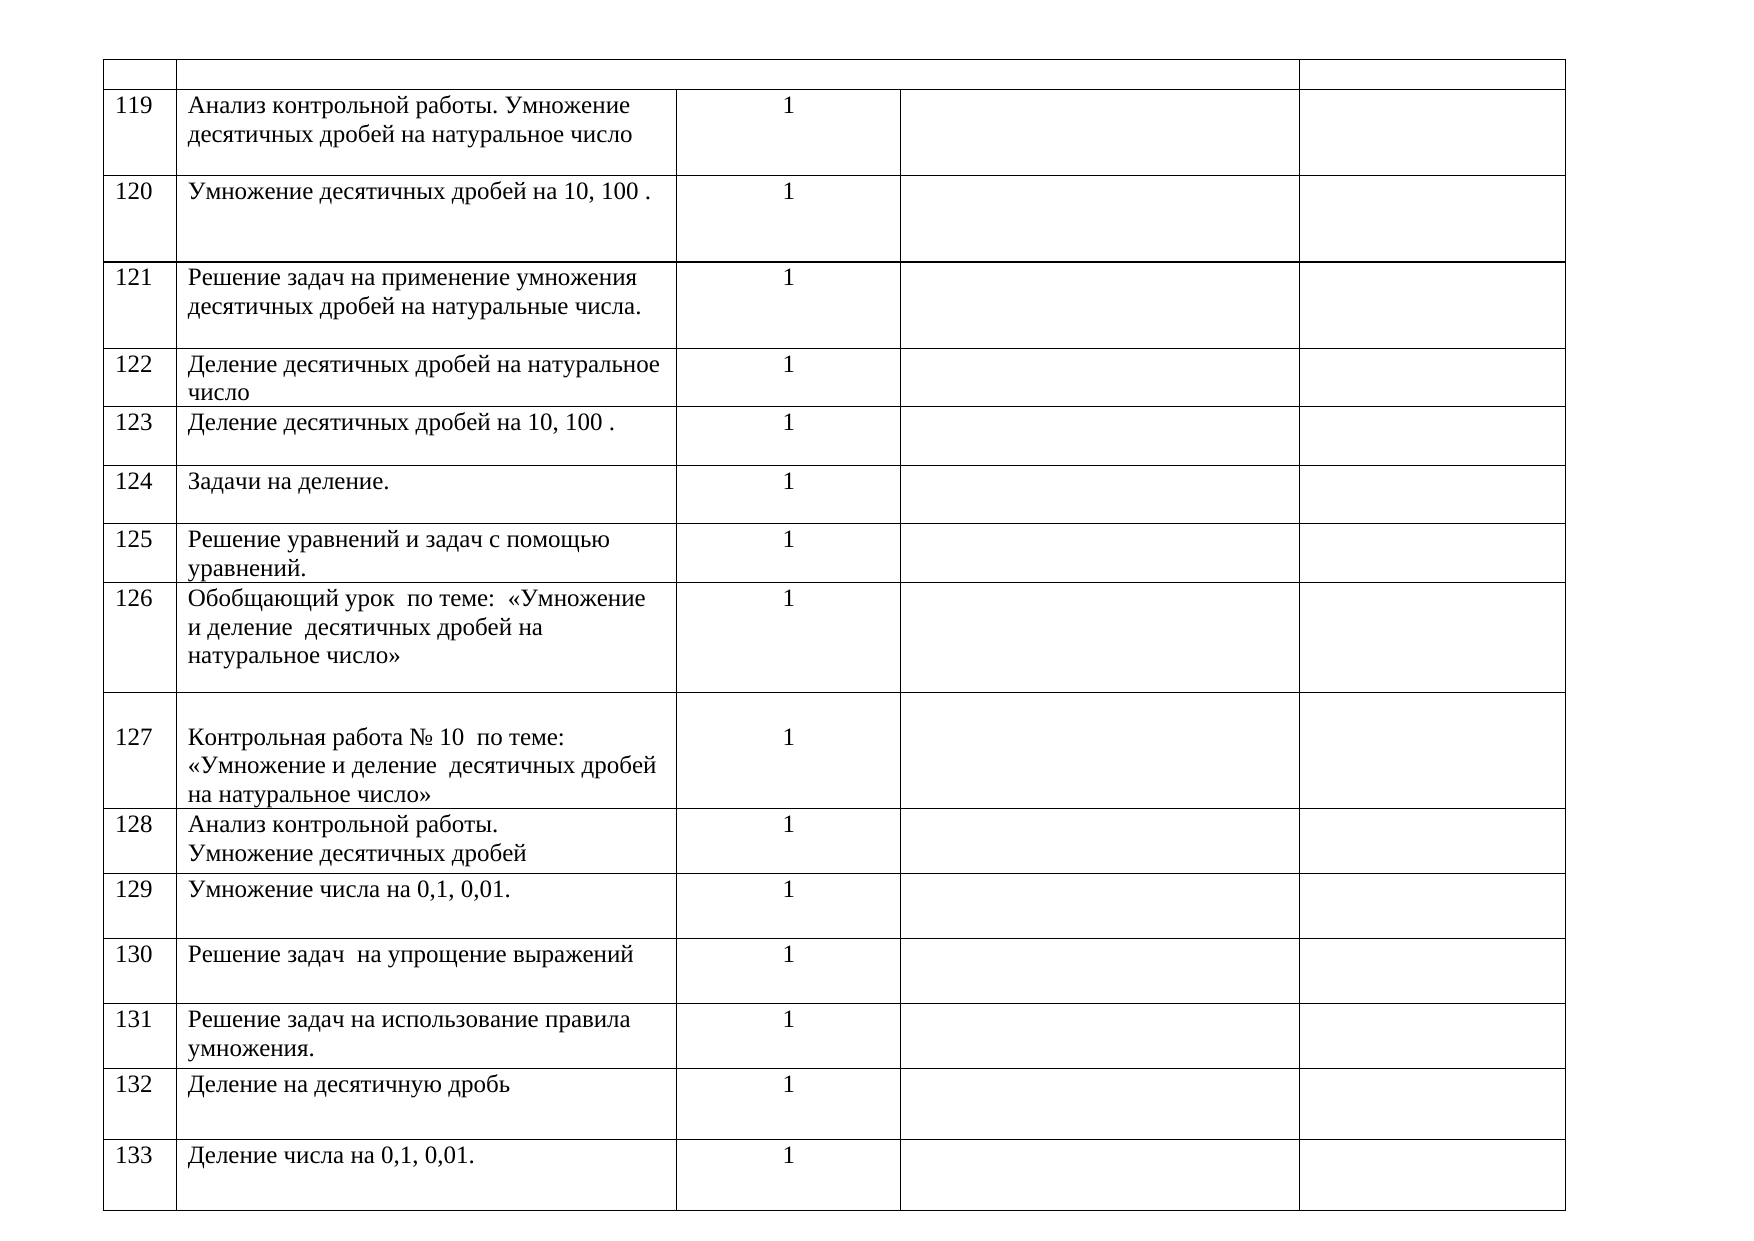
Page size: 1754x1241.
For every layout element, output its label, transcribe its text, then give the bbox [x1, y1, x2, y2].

table_cell 121 [104, 263, 176, 348]
table_cell 131 [104, 1004, 176, 1068]
table_cell 1 [677, 874, 900, 938]
table_cell 129 [104, 874, 176, 938]
table_cell [1300, 524, 1565, 582]
table_cell Контрольная работа № 10 по теме: «Умножение и деление десятичных дробей на натуральное число» [177, 693, 676, 808]
table_cell [1300, 349, 1565, 406]
table_cell Деление числа на 0,1, 0,01. [177, 1140, 676, 1210]
table_cell [1300, 1069, 1565, 1139]
table_cell [901, 1140, 1299, 1210]
table_cell [1300, 60, 1565, 89]
table_cell [901, 90, 1299, 175]
table_cell 125 [104, 524, 176, 582]
table_cell [1300, 263, 1565, 348]
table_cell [177, 60, 1299, 89]
table_cell Обобщающий урок по теме: «Умножение и деление десятичных дробей на натуральное число» [177, 583, 676, 692]
table_cell [901, 1004, 1299, 1068]
table_cell Деление на десятичную дробь [177, 1069, 676, 1139]
table_cell 130 [104, 939, 176, 1003]
table_cell 1 [677, 693, 900, 808]
table_cell 1 [677, 1140, 900, 1210]
table_cell Умножение десятичных дробей на 10, 100 . [177, 176, 676, 261]
table_cell 122 [104, 349, 176, 406]
table_cell [901, 939, 1299, 1003]
table_cell [1300, 874, 1565, 938]
table_cell [1300, 939, 1565, 1003]
table_cell 1 [677, 90, 900, 175]
table_cell [1300, 1140, 1565, 1210]
table_cell Решение задач на применение умножения десятичных дробей на натуральные числа. [177, 263, 676, 348]
table_cell Деление десятичных дробей на натуральное число [177, 349, 676, 406]
table_cell 132 [104, 1069, 176, 1139]
table_cell [901, 524, 1299, 582]
table_cell 1 [677, 524, 900, 582]
table_cell 1 [677, 1004, 900, 1068]
table_cell Анализ контрольной работы. Умножение десятичных дробей [177, 809, 676, 873]
table_cell [901, 693, 1299, 808]
table_cell 1 [677, 939, 900, 1003]
table_cell [1300, 583, 1565, 692]
table_cell 133 [104, 1140, 176, 1210]
table_cell [1300, 407, 1565, 465]
table_cell Умножение числа на 0,1, 0,01. [177, 874, 676, 938]
table_cell [901, 176, 1299, 261]
table_cell [901, 349, 1299, 406]
table_cell 123 [104, 407, 176, 465]
table_cell 1 [677, 349, 900, 406]
table_cell [901, 809, 1299, 873]
table_cell 1 [677, 1069, 900, 1139]
table_cell 120 [104, 176, 176, 261]
table_cell [901, 263, 1299, 348]
table_cell 126 [104, 583, 176, 692]
table_cell 127 [104, 693, 176, 808]
table_cell 1 [677, 809, 900, 873]
table_cell 1 [677, 466, 900, 523]
table_cell 119 [104, 90, 176, 175]
table_cell [1300, 176, 1565, 261]
table_cell [901, 583, 1299, 692]
table_cell [1300, 809, 1565, 873]
table_cell [1300, 693, 1565, 808]
table_cell [901, 1069, 1299, 1139]
table_cell Деление десятичных дробей на 10, 100 . [177, 407, 676, 465]
table_cell 1 [677, 407, 900, 465]
table_cell [1300, 1004, 1565, 1068]
table_cell Решение задач на использование правила умножения. [177, 1004, 676, 1068]
table_cell [901, 466, 1299, 523]
table_cell 1 [677, 176, 900, 261]
table_cell [1300, 466, 1565, 523]
table_cell Анализ контрольной работы. Умножение десятичных дробей на натуральное число [177, 90, 676, 175]
table_cell 1 [677, 263, 900, 348]
table_cell Решение задач на упрощение выражений [177, 939, 676, 1003]
table_cell [1300, 90, 1565, 175]
table_cell [901, 407, 1299, 465]
table_cell [104, 60, 176, 89]
table_cell Задачи на деление. [177, 466, 676, 523]
table_cell [901, 874, 1299, 938]
table_cell 128 [104, 809, 176, 873]
table_cell 1 [677, 583, 900, 692]
table_cell Решение уравнений и задач с помощью уравнений. [177, 524, 676, 582]
table_cell 124 [104, 466, 176, 523]
